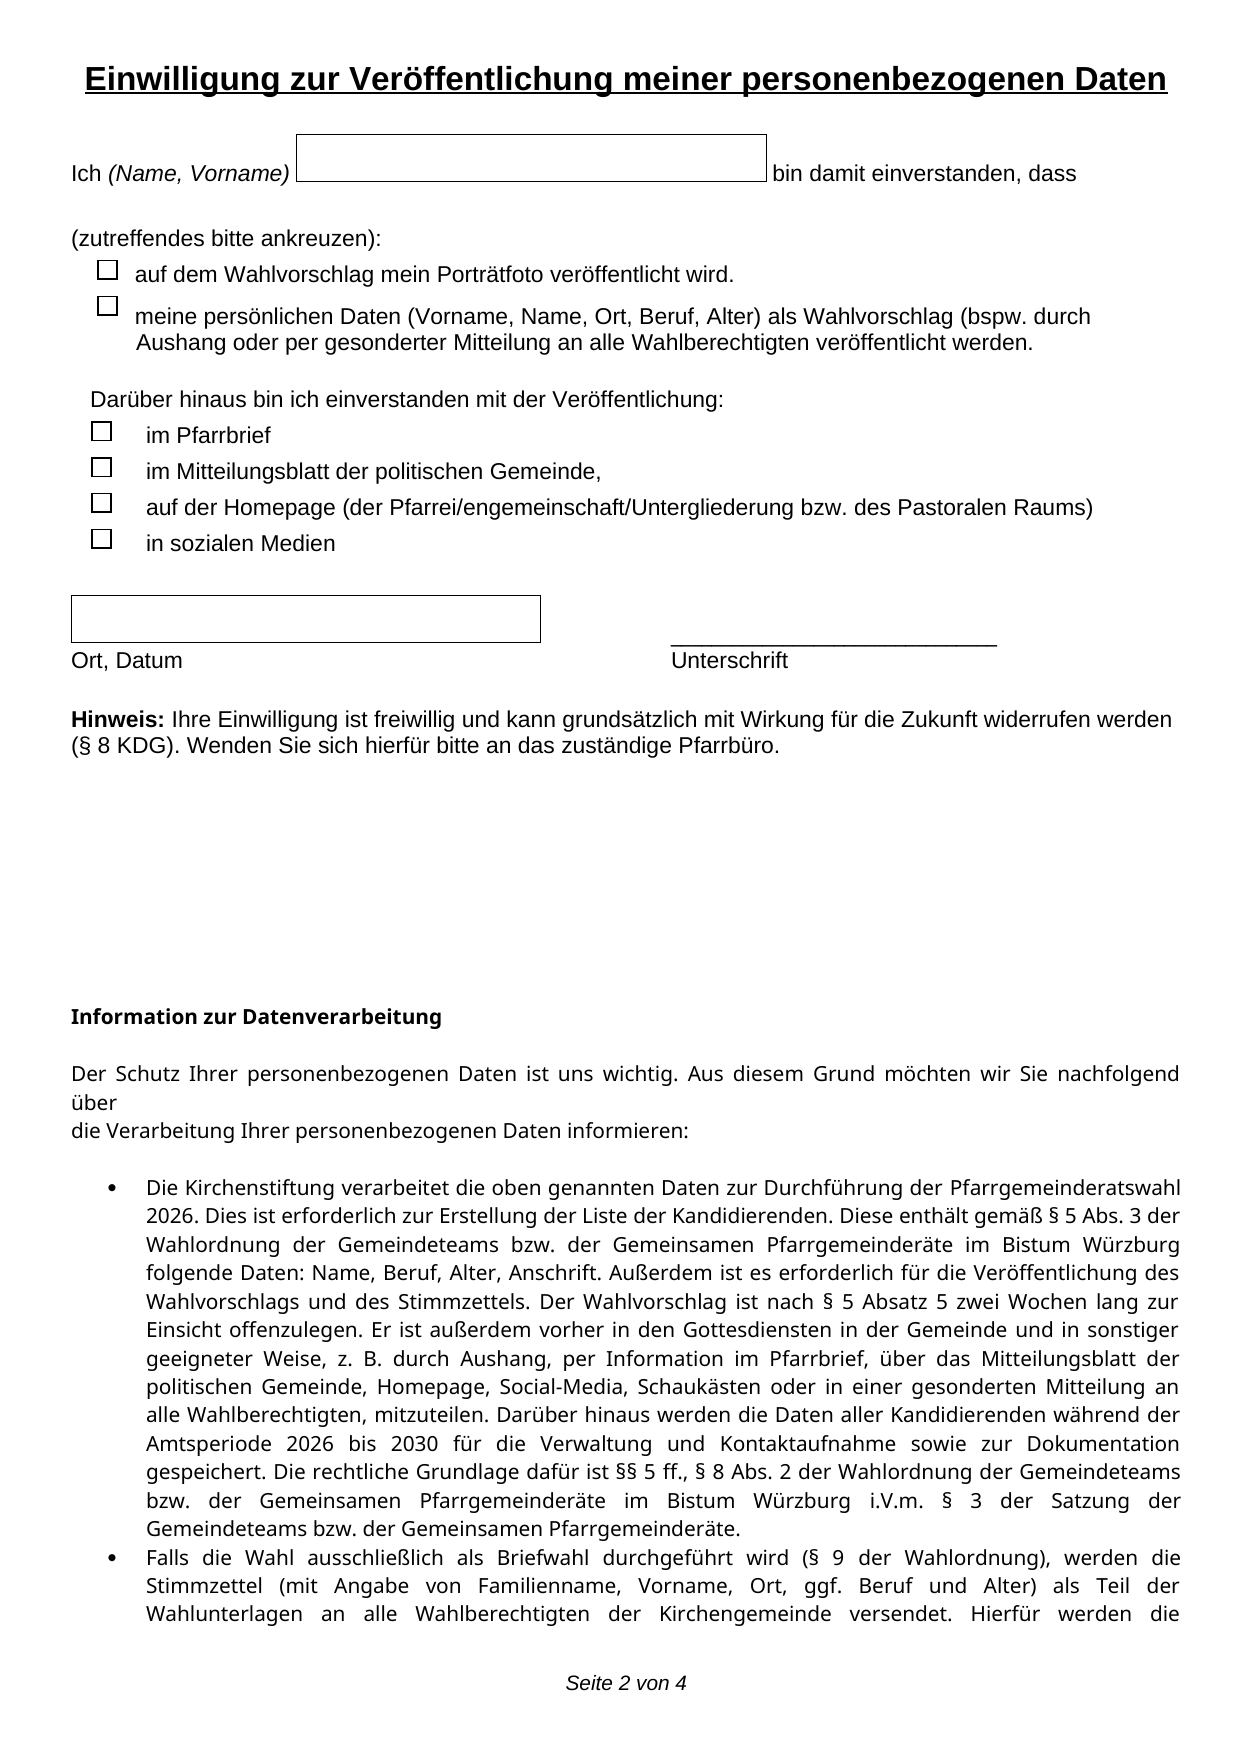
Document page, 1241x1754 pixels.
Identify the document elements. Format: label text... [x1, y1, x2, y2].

text Einwilligung zur Veröffentlichung meiner personenbezogenen Daten [71, 59, 1181, 97]
text ________________________________ [71, 595, 1181, 647]
text Ich (Name, Vorname) bin damit einverstanden, dass [71, 134, 1181, 186]
text Darüber hinaus bin ich einverstanden mit der Veröffentlichung: [71, 386, 1181, 412]
list Die Kirchenstiftung verarbeitet die oben genannten Daten zur Durchführung der Pfarrgemeinderatswahl 2026. Dies ist erforderlich zur Erstellung der Liste der Kandidierenden. Diese enthält gemäß § 5 Abs. 3 der Wahlordnung der Gemeindeteams bzw. der Gemeinsamen Pfarrgemeinderäte im Bistum Würzburg folgende Daten: Name, Beruf, Alter, Anschrift. Außerdem ist es erforderlich für die Veröffentlichung des Wahlvorschlags und des Stimmzettels. Der Wahlvorschlag ist nach § 5 Absatz 5 zwei Wochen lang zur Einsicht offenzulegen. Er ist außerdem vorher in den Gottesdiensten in der Gemeinde und in sonstiger geeigneter Weise, z. B. durch Aushang, per Information im Pfarrbrief, über das Mitteilungsblatt der politischen Gemeinde, Homepage, Social-Media, Schaukästen oder in einer gesonderten Mitteilung an alle Wahlberechtigten, mitzuteilen. Darüber hinaus werden die Daten aller Kandidierenden während der Amtsperiode 2026 bis 2030 für die Verwaltung und Kontaktaufnahme sowie zur Dokumentation gespeichert. Die rechtliche Grundlage dafür ist §§ 5 ff., § 8 Abs. 2 der Wahlordnung der Gemeindeteams bzw. der Gemeinsamen Pfarrgemeinderäte im Bistum Würzburg i.V.m. § 3 der Satzung der Gemeindeteams bzw. der Gemeinsamen Pfarrgemeinderäte. [108, 1173, 1181, 1543]
text die Verarbeitung Ihrer personenbezogenen Daten informieren: [71, 1116, 1181, 1144]
text Hinweis: Ihre Einwilligung ist freiwillig und kann grundsätzlich mit Wirkung für die Zukunft widerrufen werden (§ 8 KDG). Wenden Sie sich hierfür bitte an das zuständige Pfarrbüro. [71, 706, 1181, 759]
text Der Schutz Ihrer personenbezogenen Daten ist uns wichtig. Aus diesem Grund möchten wir Sie nachfolgend über [71, 1059, 1181, 1116]
text auf dem Wahlvorschlag mein Porträtfoto veröffentlicht wird. [71, 257, 1181, 287]
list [108, 1543, 1181, 1628]
text im Mitteilungsblatt der politischen Gemeinde, [71, 454, 1181, 484]
text in sozialen Medien [71, 526, 1181, 556]
text im Pfarrbrief [71, 419, 1181, 448]
text (zutreffendes bitte ankreuzen): [71, 225, 1181, 251]
text meine persönlichen Daten (Vorname, Name, Ort, Beruf, Alter) als Wahlvorschlag (bspw. durch Aushang oder per gesonderter Mitteilung an alle Wahlberechtigten veröffentlicht werden. [71, 293, 1181, 380]
text Ort, Datum Unterschrift [71, 647, 1181, 673]
text Information zur Datenverarbeitung [71, 1002, 1181, 1031]
text auf der Homepage (der Pfarrei/engemeinschaft/Untergliederung bzw. des Pastoralen Raums) [71, 491, 1181, 520]
